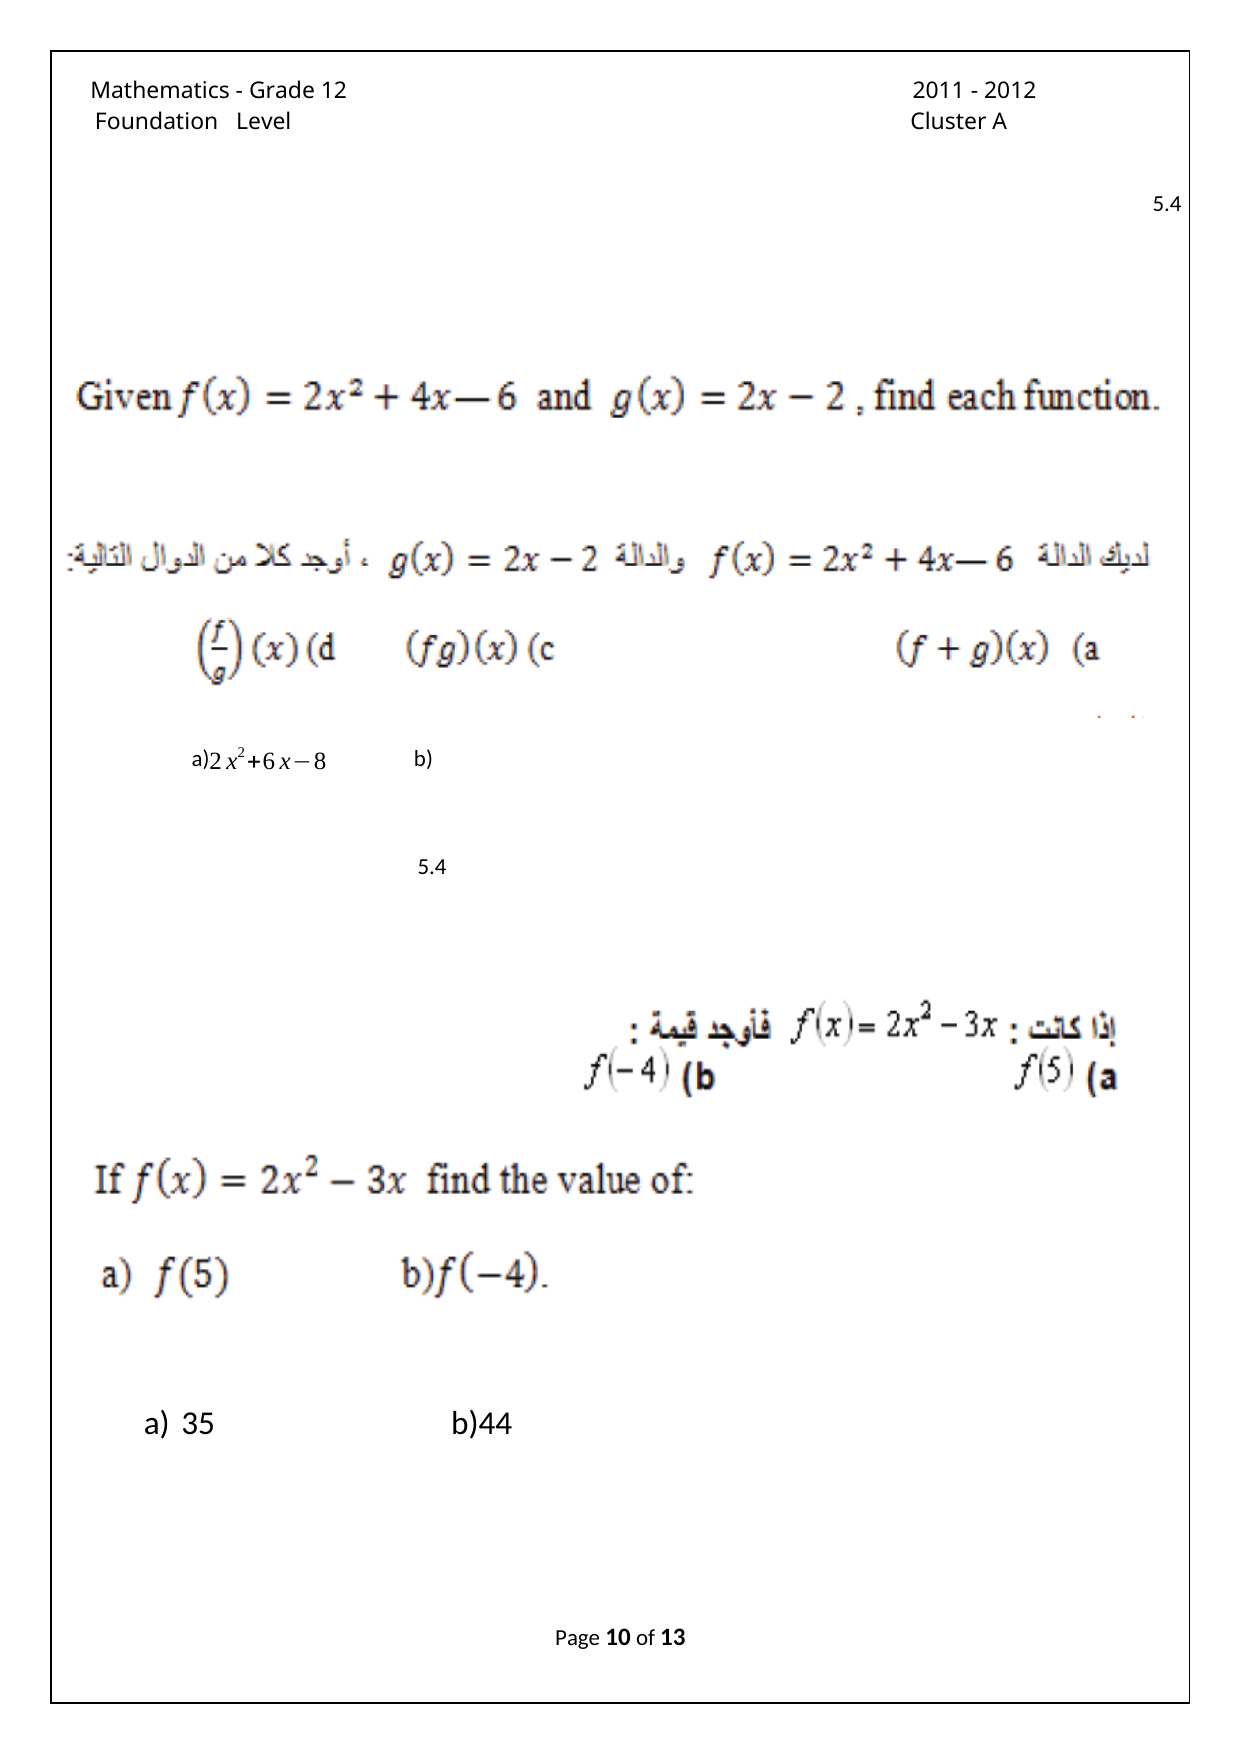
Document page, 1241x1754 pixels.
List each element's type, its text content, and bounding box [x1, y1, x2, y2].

picture [59, 990, 1182, 1377]
picture [60, 348, 1182, 453]
picture [59, 509, 1182, 718]
text 5.4 [59, 852, 1181, 880]
text a) b) [59, 743, 1181, 774]
text 5.4 [59, 189, 1181, 217]
list 35 b)44 [143, 1402, 1181, 1443]
